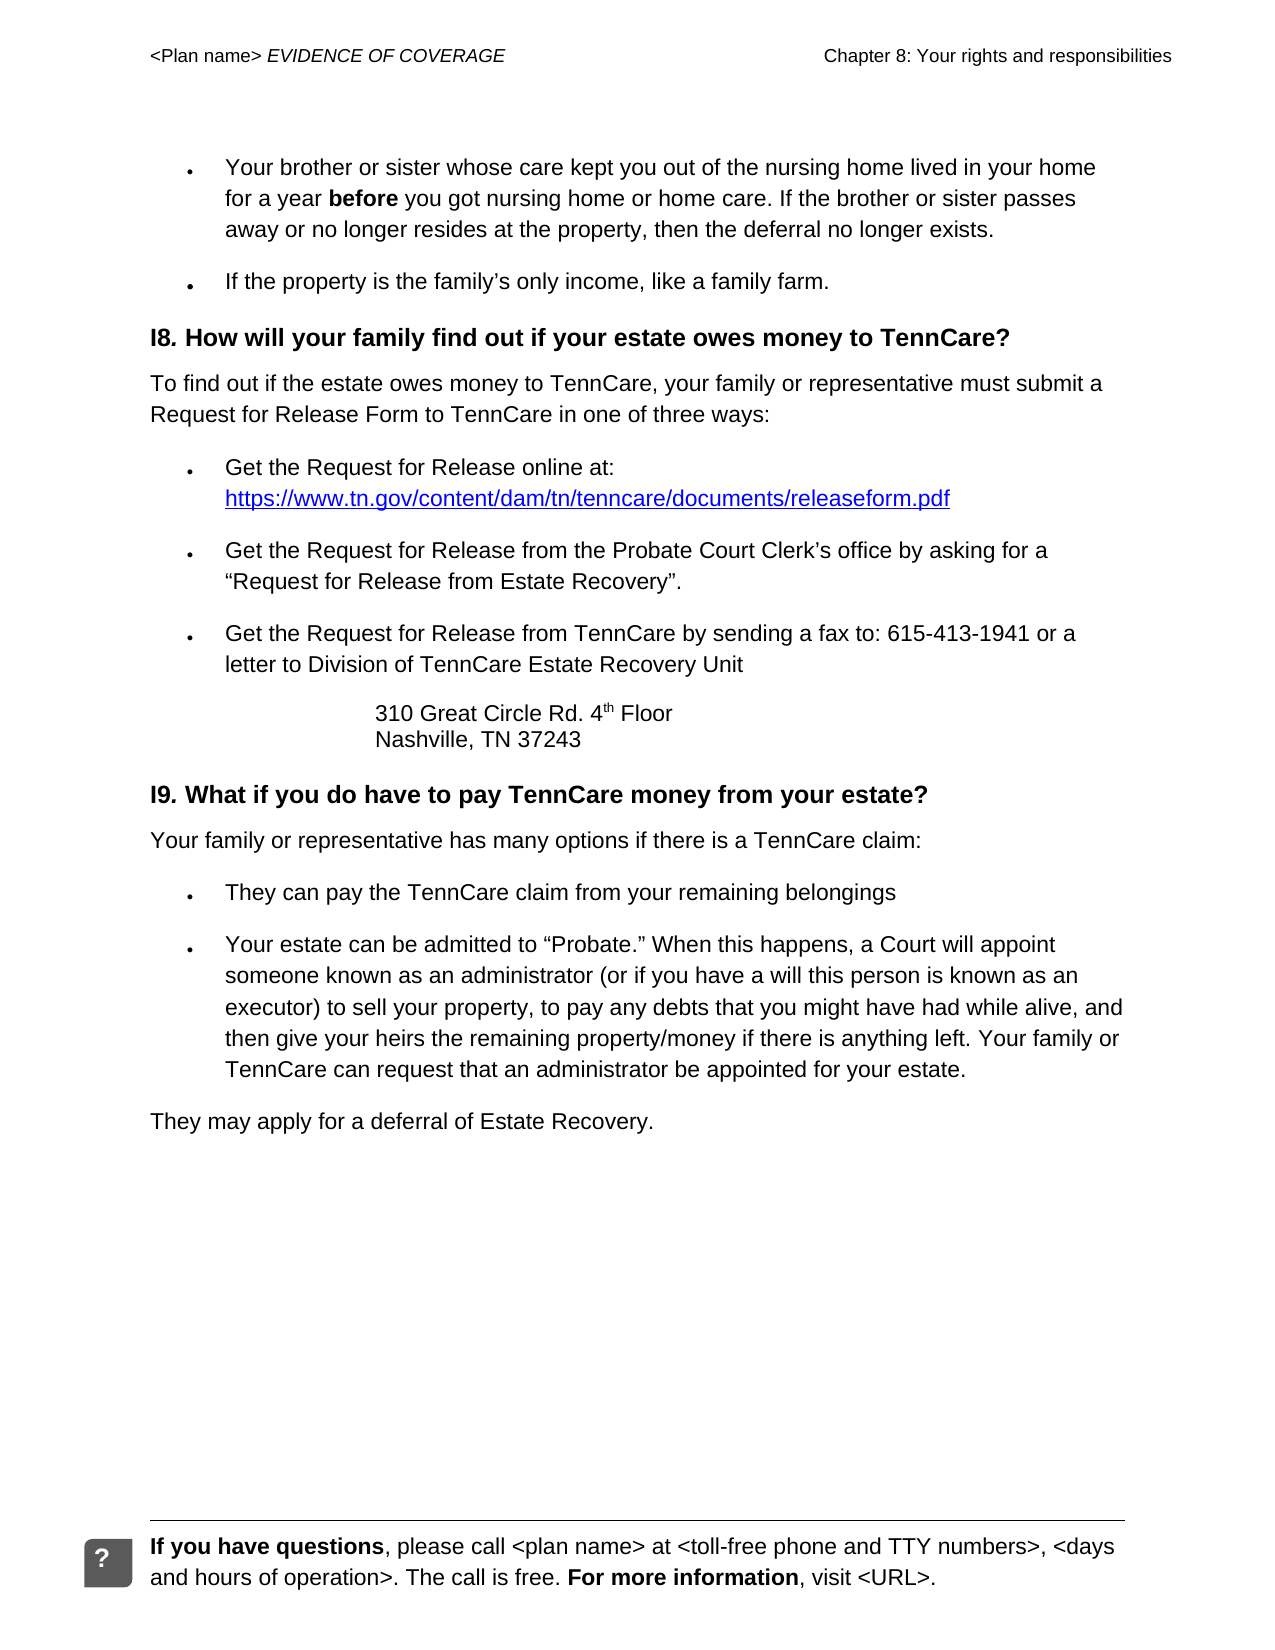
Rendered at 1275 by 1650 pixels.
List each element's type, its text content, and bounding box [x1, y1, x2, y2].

subtitle I9. What if you do have to pay TennCare money from your estate? [150, 773, 1125, 811]
text Your family or representative has many options if there is a TennCare claim: [150, 823, 1125, 855]
text Nashville, TN 37243 [300, 726, 1125, 753]
subtitle I8. How will your family find out if your estate owes money to TennCare? [150, 317, 1125, 354]
list They can pay the TennCare claim from your remaining belongings [187, 876, 1125, 907]
list Get the Request for Release online at: https://www.tn.gov/content/dam/tn/tenncare/documents/releaseform.pdf [187, 450, 1125, 512]
list Your estate can be admitted to “Probate.” When this happens, a Court will appoint someone known as an administrator (or if you have a will this person is known as an executor) to sell your property, to pay any debts that you might have had while alive, and then give your heirs the remaining property/money if there is anything left. Your family or TennCare can request that an administrator be appointed for your estate. [187, 928, 1125, 1084]
list Your brother or sister whose care kept you out of the nursing home lived in your home for a year before you got nursing home or home care. If the brother or sister passes away or no longer resides at the property, then the deferral no longer exists. [187, 150, 1125, 244]
text To find out if the estate owes money to TennCare, your family or representative must submit a Request for Release Form to TennCare in one of three ways: [150, 367, 1125, 429]
list If the property is the family’s only income, like a family farm. [187, 264, 1125, 296]
text They may apply for a deferral of Estate Recovery. [150, 1105, 1125, 1136]
list Get the Request for Release from the Probate Court Clerk’s office by asking for a “Request for Release from Estate Recovery”. [187, 533, 1125, 596]
list Get the Request for Release from TennCare by sending a fax to: 615-413-1941 or a letter to Division of TennCare Estate Recovery Unit [187, 617, 1125, 679]
text 310 Great Circle Rd. 4th Floor [300, 700, 1125, 726]
